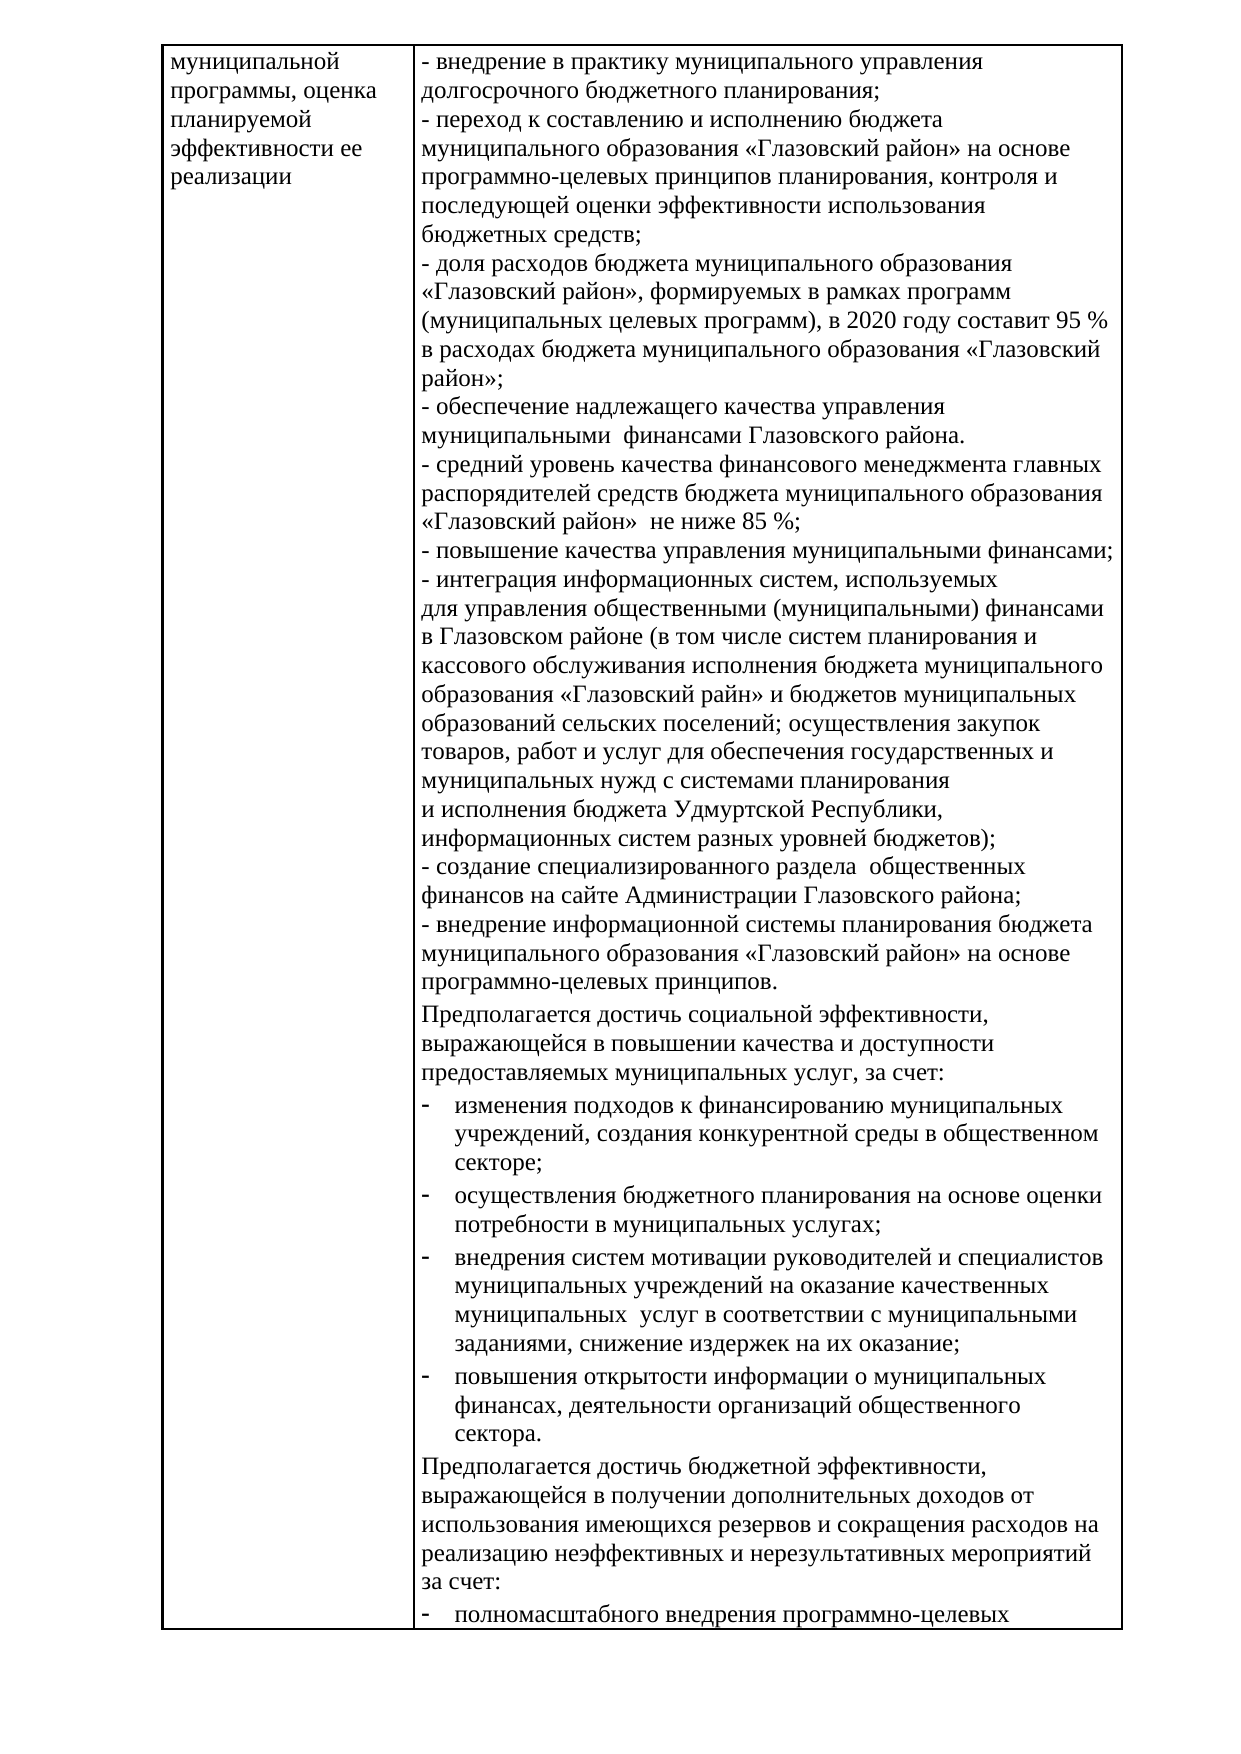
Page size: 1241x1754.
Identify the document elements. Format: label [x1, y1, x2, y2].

table_cell [164, 46, 413, 1628]
table_cell [415, 46, 1121, 1628]
